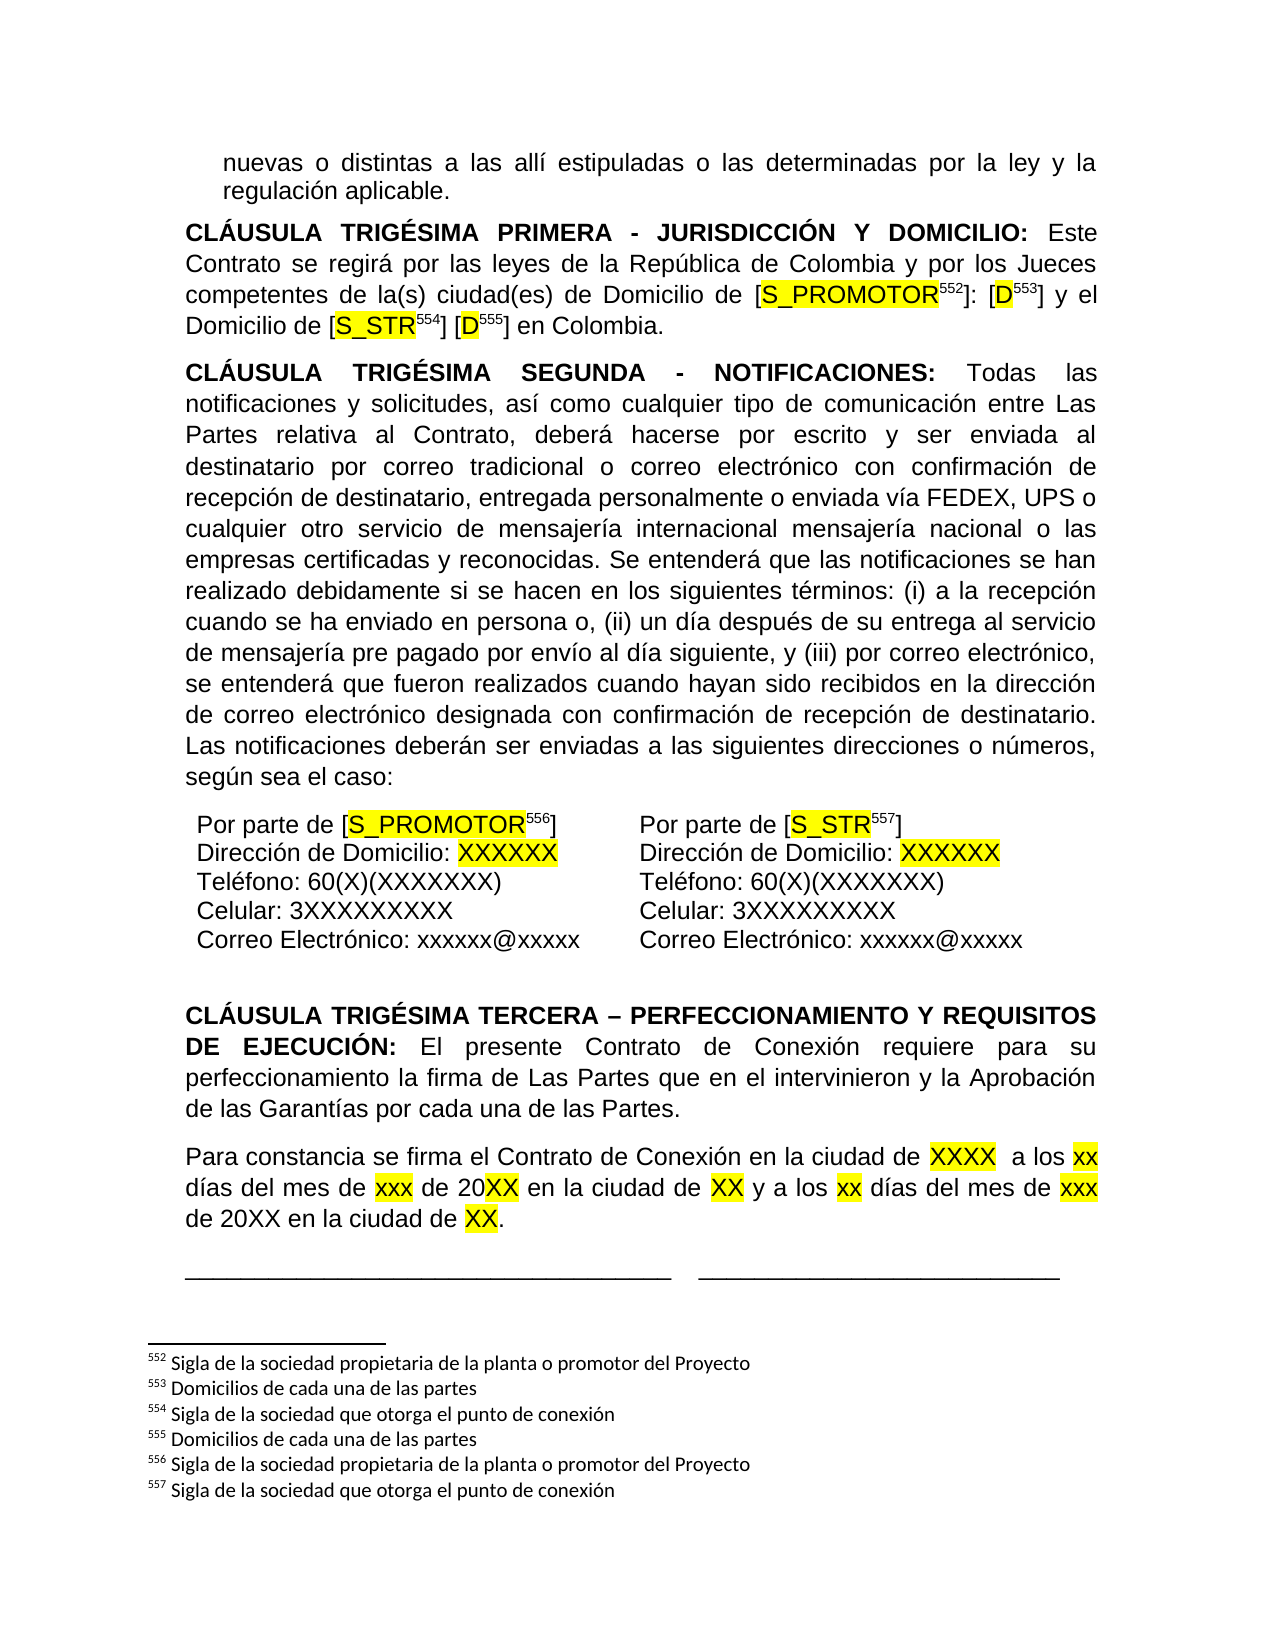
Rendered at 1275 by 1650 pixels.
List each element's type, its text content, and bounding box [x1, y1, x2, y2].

text CLÁUSULA TRIGÉSIMA TERCERA – PERFECCIONAMIENTO Y REQUISITOS DE EJECUCIÓN: El presente Contrato de Conexión requiere para su perfeccionamiento la firma de Las Partes que en el intervinieron y la Aprobación de las Garantías por cada una de las Partes. [185, 1001, 1098, 1123]
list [185, 148, 1098, 205]
text CLÁUSULA TRIGÉSIMA SEGUNDA - NOTIFICACIONES: Todas las notificaciones y solicitudes, así como cualquier tipo de comunicación entre Las Partes relativa al Contrato, deberá hacerse por escrito y ser enviada al destinatario por correo tradicional o correo electrónico con confirmación de recepción de destinatario, entregada personalmente o enviada vía FEDEX, UPS o cualquier otro servicio de mensajería internacional mensajería nacional o las empresas certificadas y reconocidas. Se entenderá que las notificaciones se han realizado debidamente si se hacen en los siguientes términos: (i) a la recepción cuando se ha enviado en persona o, (ii) un día después de su entrega al servicio de mensajería pre pagado por envío al día siguiente, y (iii) por correo electrónico, se entenderá que fueron realizados cuando hayan sido recibidos en la dirección de correo electrónico designada con confirmación de recepción de destinatario. Las notificaciones deberán ser enviadas a las siguientes direcciones o números, según sea el caso: [185, 358, 1098, 791]
table_header Por parte de [S_STR] Dirección de Domicilio: XXXXXX Teléfono: 60(X)(XXXXXXX) Celular: 3XXXXXXXXX Correo Electrónico: xxxxxx@xxxxx [628, 810, 1068, 953]
table_header Por parte de [S_PROMOTOR] Dirección de Domicilio: XXXXXX Teléfono: 60(X)(XXXXXXX) Celular: 3XXXXXXXXX Correo Electrónico: xxxxxx@xxxxx [185, 810, 628, 953]
text Para constancia se firma el Contrato de Conexión en la ciudad de XXXX a los xx días del mes de xxx de 20XX en la ciudad de XX y a los xx días del mes de xxx de 20XX en la ciudad de XX. [185, 1142, 1098, 1233]
text ___________________________________ __________________________ [185, 1252, 1098, 1281]
text CLÁUSULA TRIGÉSIMA PRIMERA - JURISDICCIÓN Y DOMICILIO: Este Contrato se regirá por las leyes de la República de Colombia y por los Jueces competentes de la(s) ciudad(es) de Domicilio de [S_PROMOTOR]: [D] y el Domicilio de [S_STR] [D] en Colombia. [185, 218, 1098, 339]
